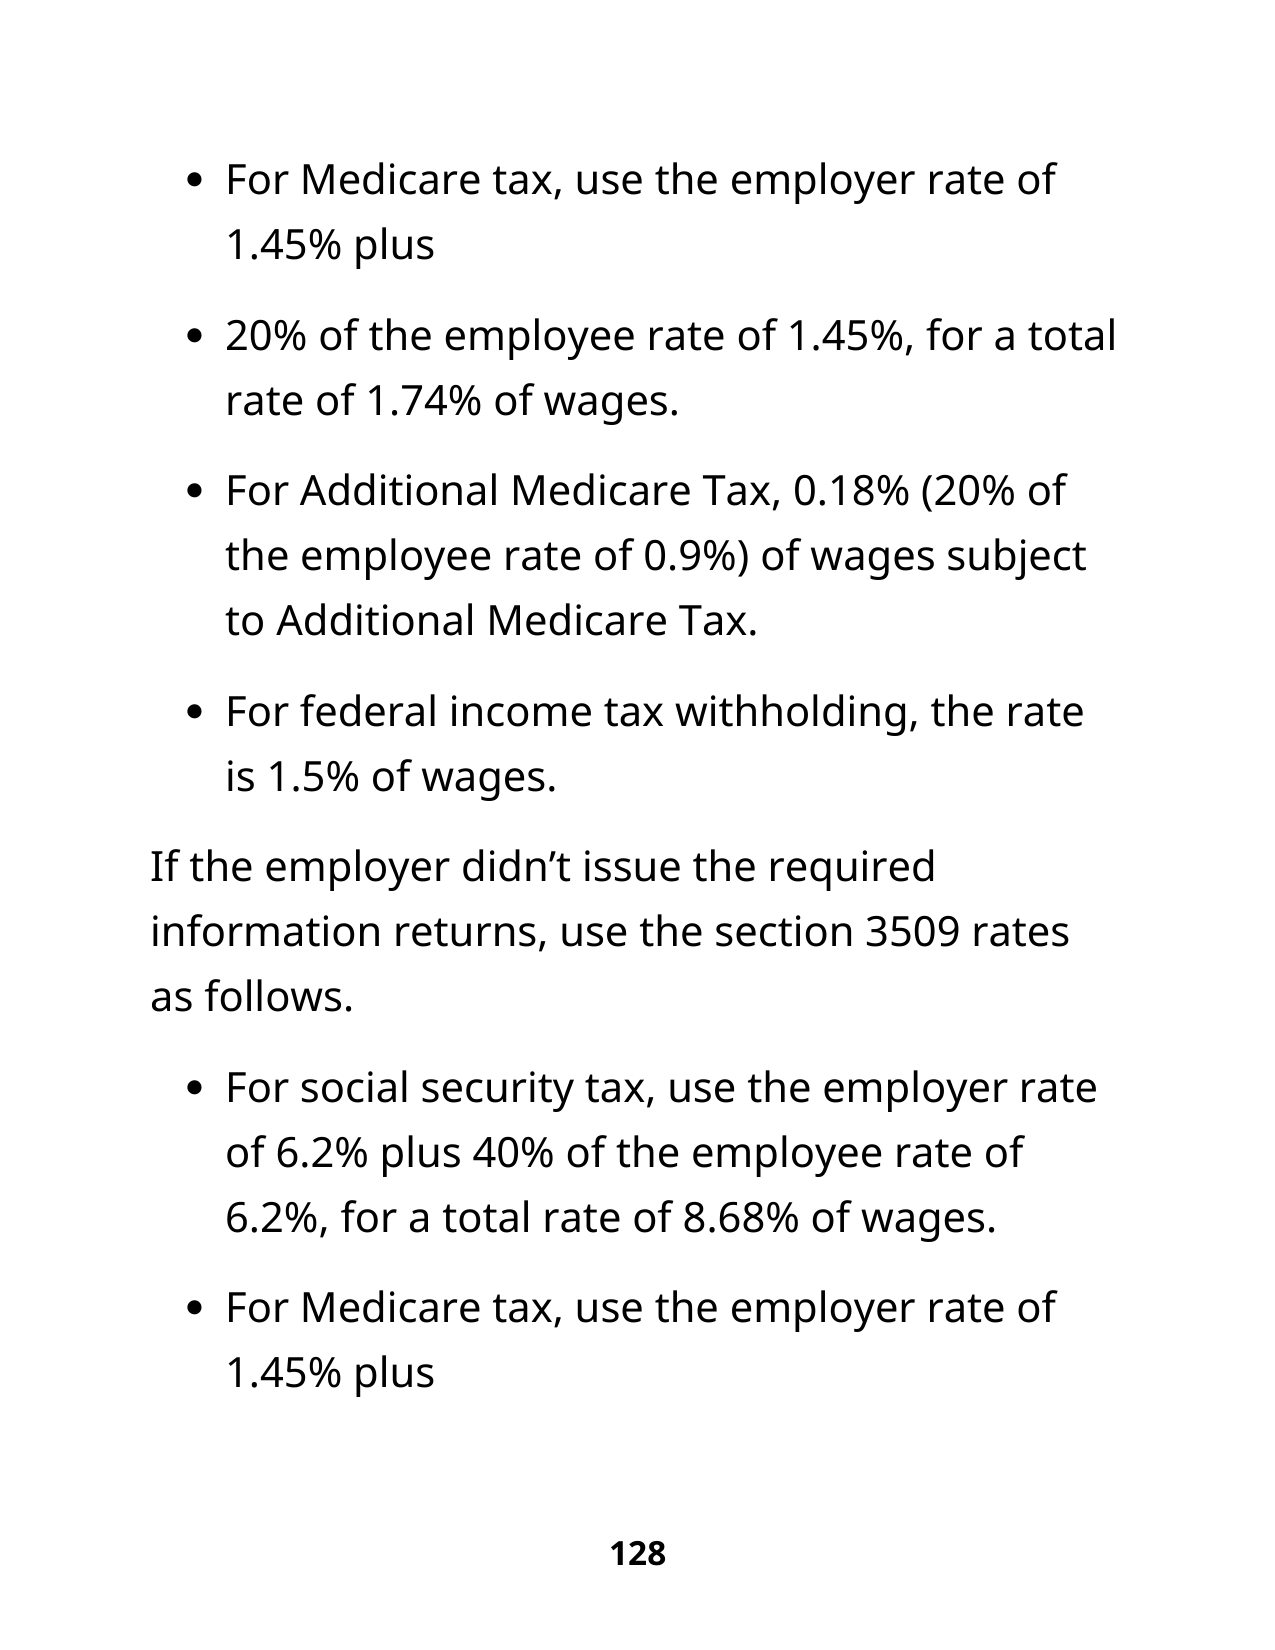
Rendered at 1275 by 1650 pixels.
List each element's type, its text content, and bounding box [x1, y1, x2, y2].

text For federal income tax withholding, the rate is 1.5% of wages. [187, 681, 1125, 803]
text For Medicare tax, use the employer rate of 1.45% plus [187, 1278, 1125, 1400]
text If the employer didn’t issue the required information returns, use the section 3509 rates as follows. [150, 837, 1125, 1024]
text 20% of the employee rate of 1.45%, for a total rate of 1.74% of wages. [187, 305, 1125, 427]
text For Additional Medicare Tax, 0.18% (20% of the employee rate of 0.9%) of wages subject to Additional Medicare Tax. [187, 461, 1125, 648]
text For Medicare tax, use the employer rate of 1.45% plus [187, 150, 1125, 272]
text For social security tax, use the employer rate of 6.2% plus 40% of the employee rate of 6.2%, for a total rate of 8.68% of wages. [187, 1057, 1125, 1245]
